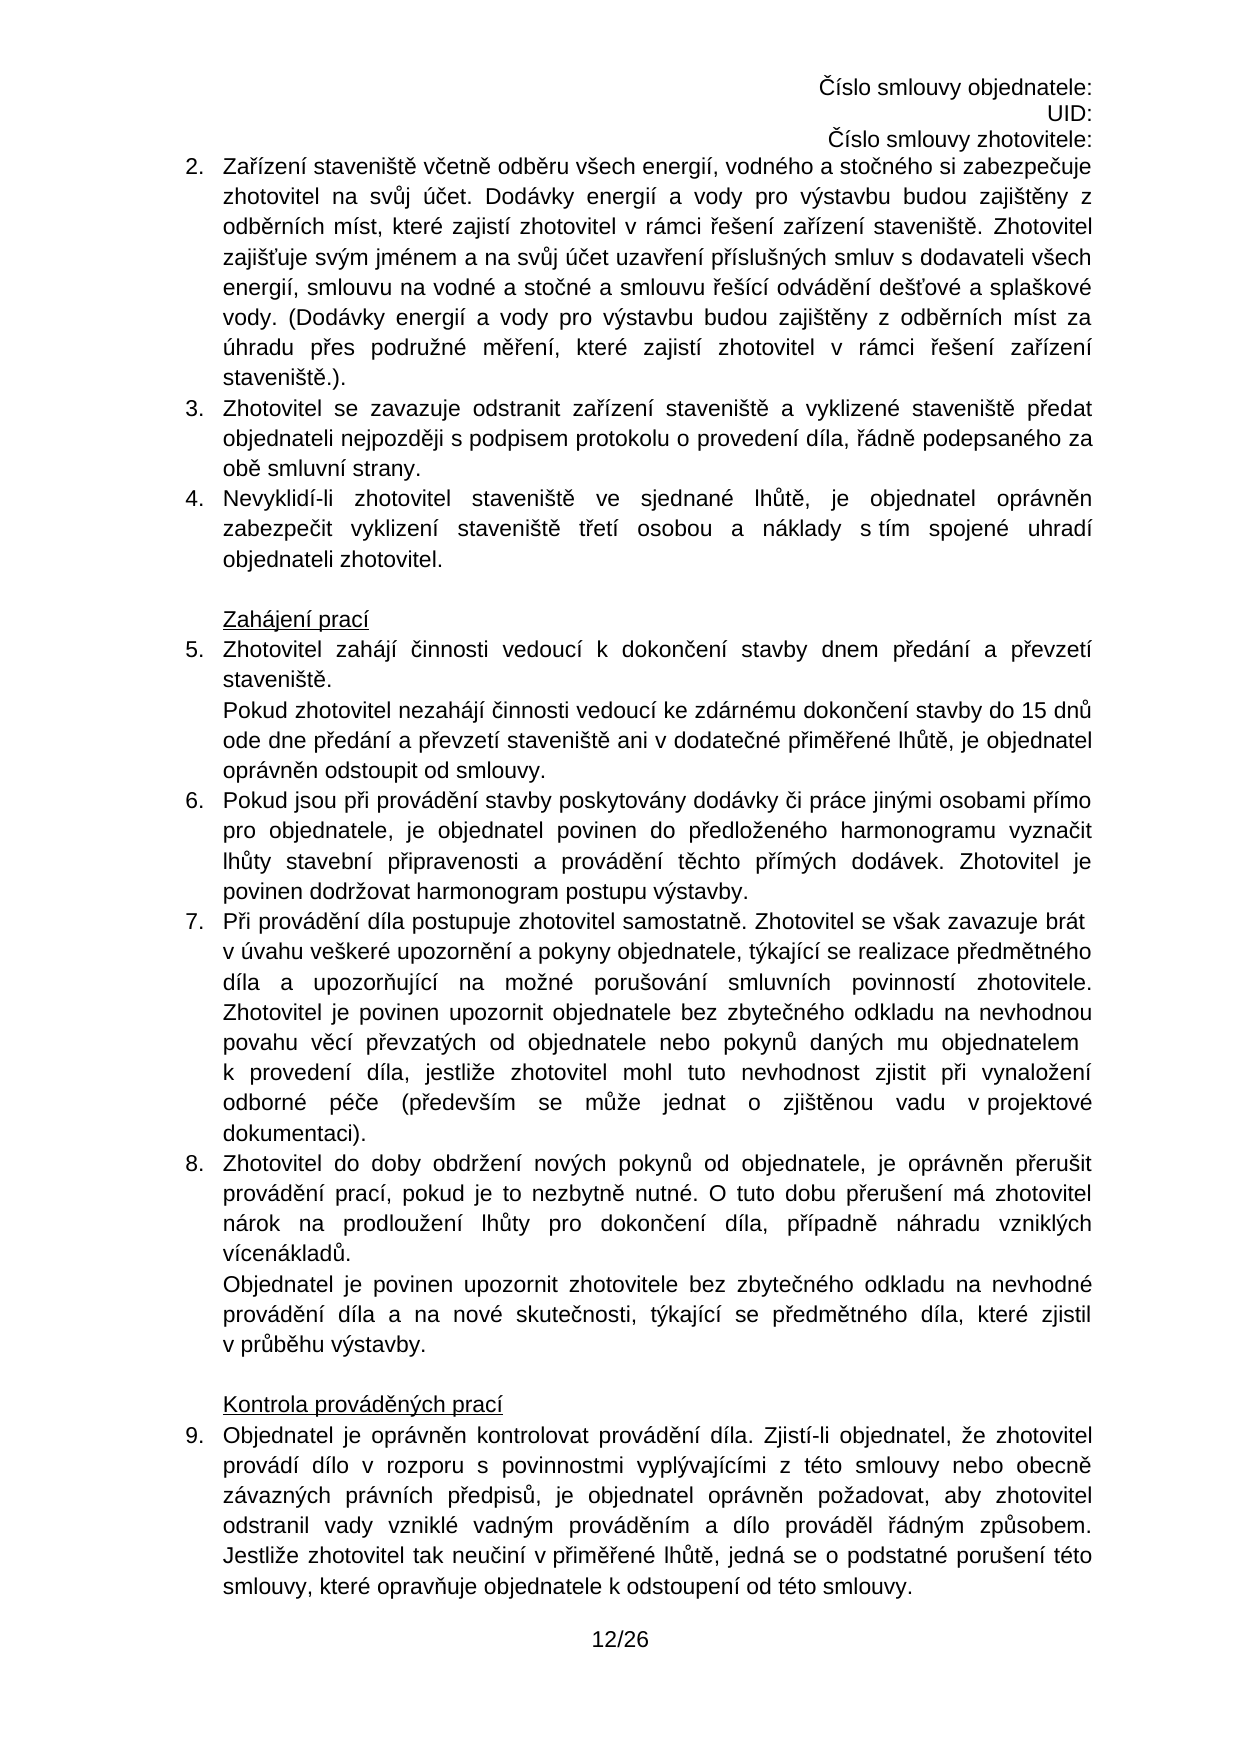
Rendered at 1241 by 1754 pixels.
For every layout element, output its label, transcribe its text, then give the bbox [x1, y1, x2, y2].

list Zhotovitel se zavazuje odstranit zařízení staveniště a vyklizené staveniště předat objednateli nejpozději s podpisem protokolu o provedení díla, řádně podepsaného za obě smluvní strany. [185, 394, 1093, 481]
list Zhotovitel do doby obdržení nových pokynů od objednatele, je oprávněn přerušit provádění prací, pokud je to nezbytně nutné. O tuto dobu přerušení má zhotovitel nárok na prodloužení lhůty pro dokončení díla, případně náhradu vzniklých vícenákladů. Objednatel je povinen upozornit zhotovitele bez zbytečného odkladu na nevhodné provádění díla a na nové skutečnosti, týkající se předmětného díla, které zjistil v průběhu výstavby. [185, 1150, 1093, 1357]
list Zahájení prací [223, 606, 1093, 632]
list Při provádění díla postupuje zhotovitel samostatně. Zhotovitel se však zavazuje brát v úvahu veškeré upozornění a pokyny objednatele, týkající se realizace předmětného díla a upozorňující na možné porušování smluvních povinností zhotovitele. Zhotovitel je povinen upozornit objednatele bez zbytečného odkladu na nevhodnou povahu věcí převzatých od objednatele nebo pokynů daných mu objednatelem k provedení díla, jestliže zhotovitel mohl tuto nevhodnost zjistit při vynaložení odborné péče (především se může jednat o zjištěnou vadu v projektové dokumentaci). [185, 908, 1093, 1146]
list Objednatel je oprávněn kontrolovat provádění díla. Zjistí-li objednatel, že zhotovitel provádí dílo v rozporu s povinnostmi vyplývajícími z této smlouvy nebo obecně závazných právních předpisů, je objednatel oprávněn požadovat, aby zhotovitel odstranil vady vzniklé vadným prováděním a dílo prováděl řádným způsobem. Jestliže zhotovitel tak neučiní v přiměřené lhůtě, jedná se o podstatné porušení této smlouvy, které opravňuje objednatele k odstoupení od této smlouvy. [185, 1422, 1093, 1599]
list Kontrola prováděných prací [223, 1391, 1093, 1418]
list Pokud jsou při provádění stavby poskytovány dodávky či práce jinými osobami přímo pro objednatele, je objednatel povinen do předloženého harmonogramu vyznačit lhůty stavební připravenosti a provádění těchto přímých dodávek. Zhotovitel je povinen dodržovat harmonogram postupu výstavby. [185, 787, 1093, 904]
list Zhotovitel zahájí činnosti vedoucí k dokončení stavby dnem předání a převzetí staveniště. Pokud zhotovitel nezahájí činnosti vedoucí ke zdárnému dokončení stavby do 15 dnů ode dne předání a převzetí staveniště ani v dodatečné přiměřené lhůtě, je objednatel oprávněn odstoupit od smlouvy. [185, 636, 1093, 783]
list Nevyklidí-li zhotovitel staveniště ve sjednané lhůtě, je objednatel oprávněn zabezpečit vyklizení staveniště třetí osobou a náklady s tím spojené uhradí objednateli zhotovitel. [185, 485, 1093, 572]
list Zařízení staveniště včetně odběru všech energií, vodného a stočného si zabezpečuje zhotovitel na svůj účet. Dodávky energií a vody pro výstavbu budou zajištěny z odběrních míst, které zajistí zhotovitel v rámci řešení zařízení staveniště. Zhotovitel zajišťuje svým jménem a na svůj účet uzavření příslušných smluv s dodavateli všech energií, smlouvu na vodné a stočné a smlouvu řešící odvádění dešťové a splaškové vody. (Dodávky energií a vody pro výstavbu budou zajištěny z odběrních míst za úhradu přes podružné měření, které zajistí zhotovitel v rámci řešení zařízení staveniště.). [185, 153, 1093, 391]
